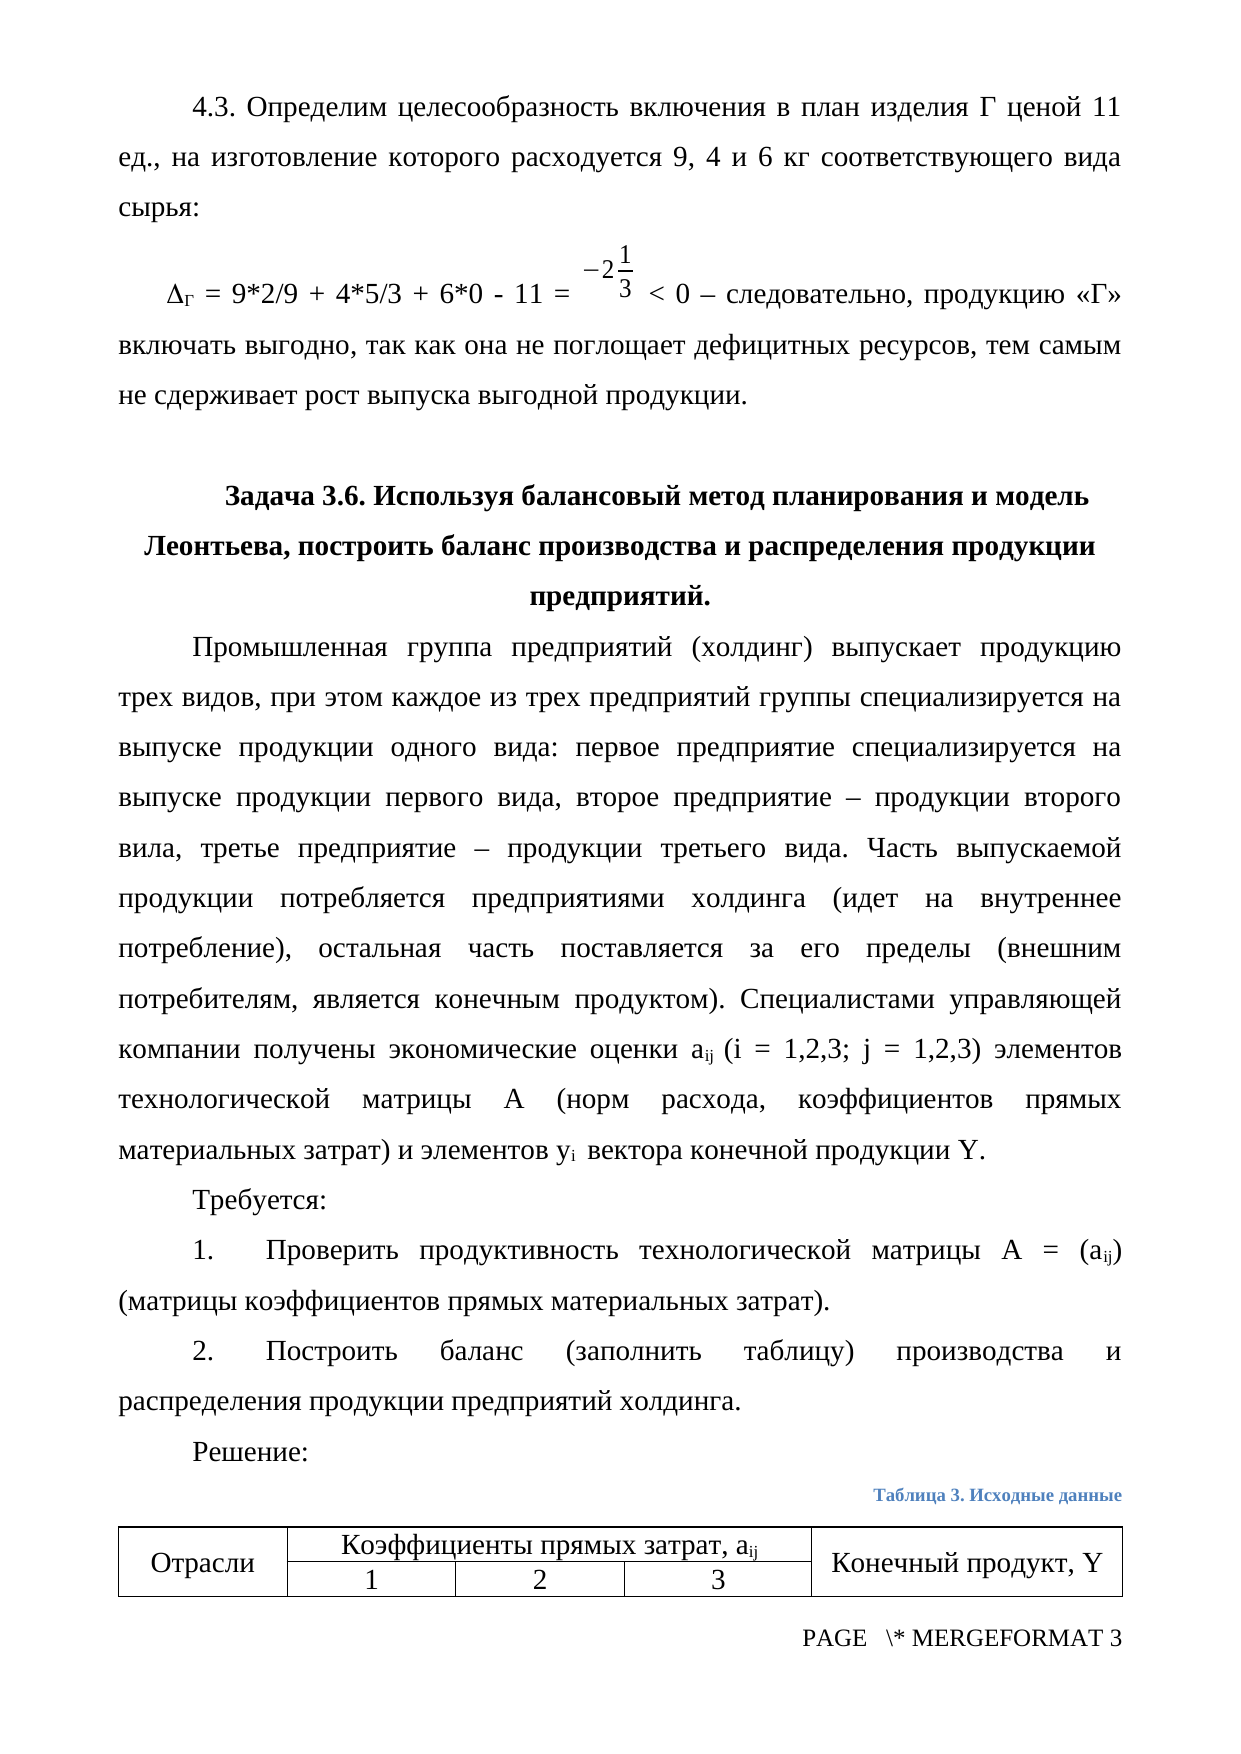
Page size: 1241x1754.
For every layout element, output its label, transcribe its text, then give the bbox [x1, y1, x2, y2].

list Построить баланс (заполнить таблицу) производства и распределения продукции предприятий холдинга. [118, 1333, 1122, 1417]
text Промышленная группа предприятий (холдинг) выпускает продукцию трех видов, при этом каждое из трех предприятий группы специализируется на выпуске продукции одного вида: первое предприятие специализируется на выпуске продукции первого вида, второе предприятие – продукции второго вила, третье предприятие – продукции третьего вида. Часть выпускаемой продукции потребляется предприятиями холдинга (идет на внутреннее потребление), остальная часть поставляется за его пределы (внешним потребителям, является конечным продуктом). Специалистами управляющей компании получены экономические оценки аij (i = 1,2,3; j = 1,2,3) элементов технологической матрицы А (норм расхода, коэффициентов прямых материальных затрат) и элементов уi вектора конечной продукции Y. [118, 629, 1122, 1165]
text 4.3. Определим целесообразность включения в план изделия Г ценой 11 ед., на изготовление которого расходуется 9, 4 и соответствующего вида сырья: [118, 89, 1122, 223]
table_header Конечный продукт, Y [812, 1528, 1122, 1596]
table_header Коэффициенты прямых затрат, аij [288, 1528, 811, 1561]
text Требуется: [118, 1182, 1122, 1216]
table_cell 2 [456, 1562, 624, 1596]
text Решение: [118, 1434, 1122, 1467]
table_header Отрасли [119, 1528, 287, 1596]
list Проверить продуктивность технологической матрицы А = (аij) (матрицы коэффициентов прямых материальных затрат). [118, 1232, 1122, 1316]
text Г = 9*2/9 + 4*5/3 + 6*0 - 11 = < 0 – следовательно, продукцию «Г» включать выгодно, так как она не поглощает дефицитных ресурсов, тем самым не сдерживает рост выпуска выгодной продукции. [118, 239, 1122, 411]
text Задача 3.6. Используя балансовый метод планирования и модель Леонтьева, построить баланс производства и распределения продукции предприятий. [118, 478, 1122, 612]
table_cell 1 [288, 1562, 455, 1596]
table_cell 3 [625, 1562, 811, 1596]
